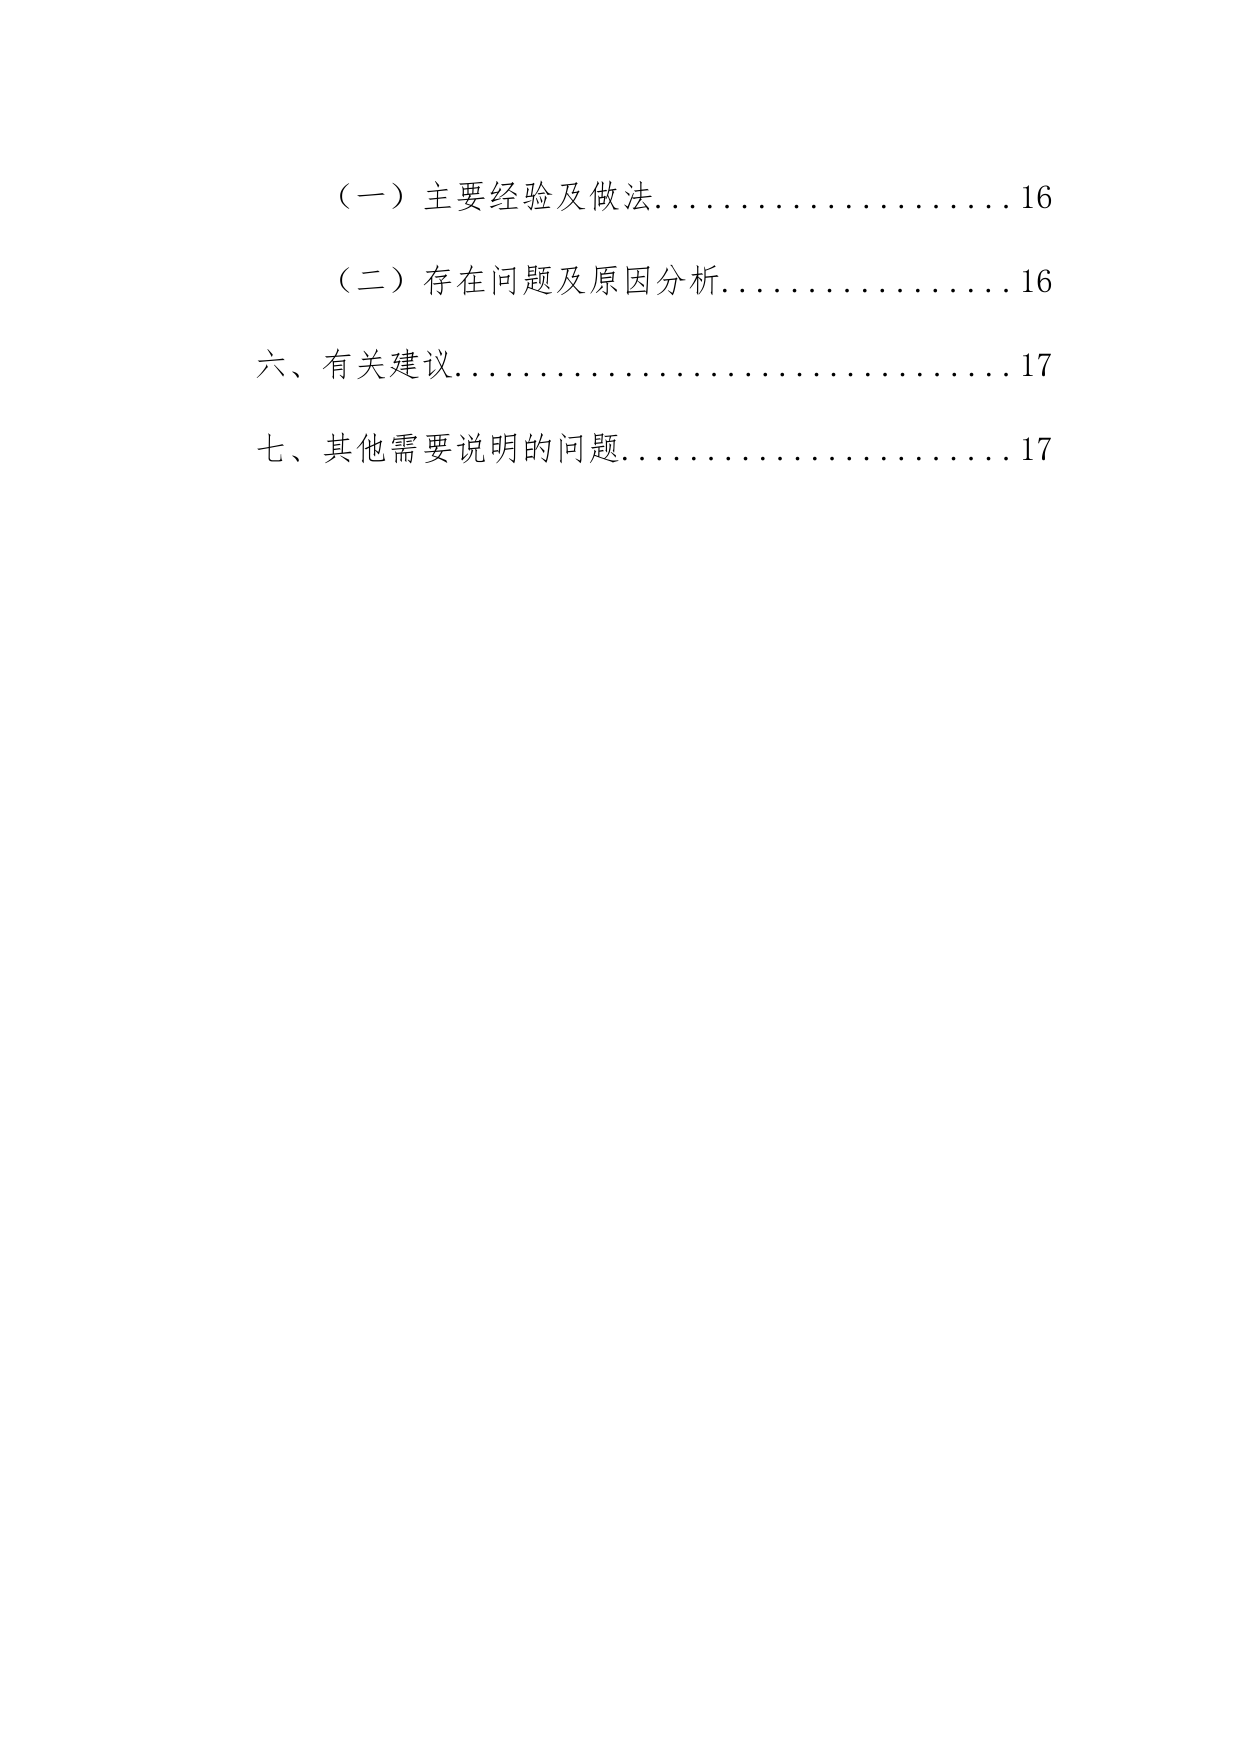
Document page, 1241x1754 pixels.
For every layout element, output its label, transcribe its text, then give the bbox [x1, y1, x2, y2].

text （二）存在问题及原因分析 16 [254, 246, 1053, 311]
text 六、有关建议 17 [187, 330, 1053, 395]
text （一）主要经验及做法 16 [254, 162, 1053, 227]
text 七、其他需要说明的问题 17 [187, 414, 1053, 479]
